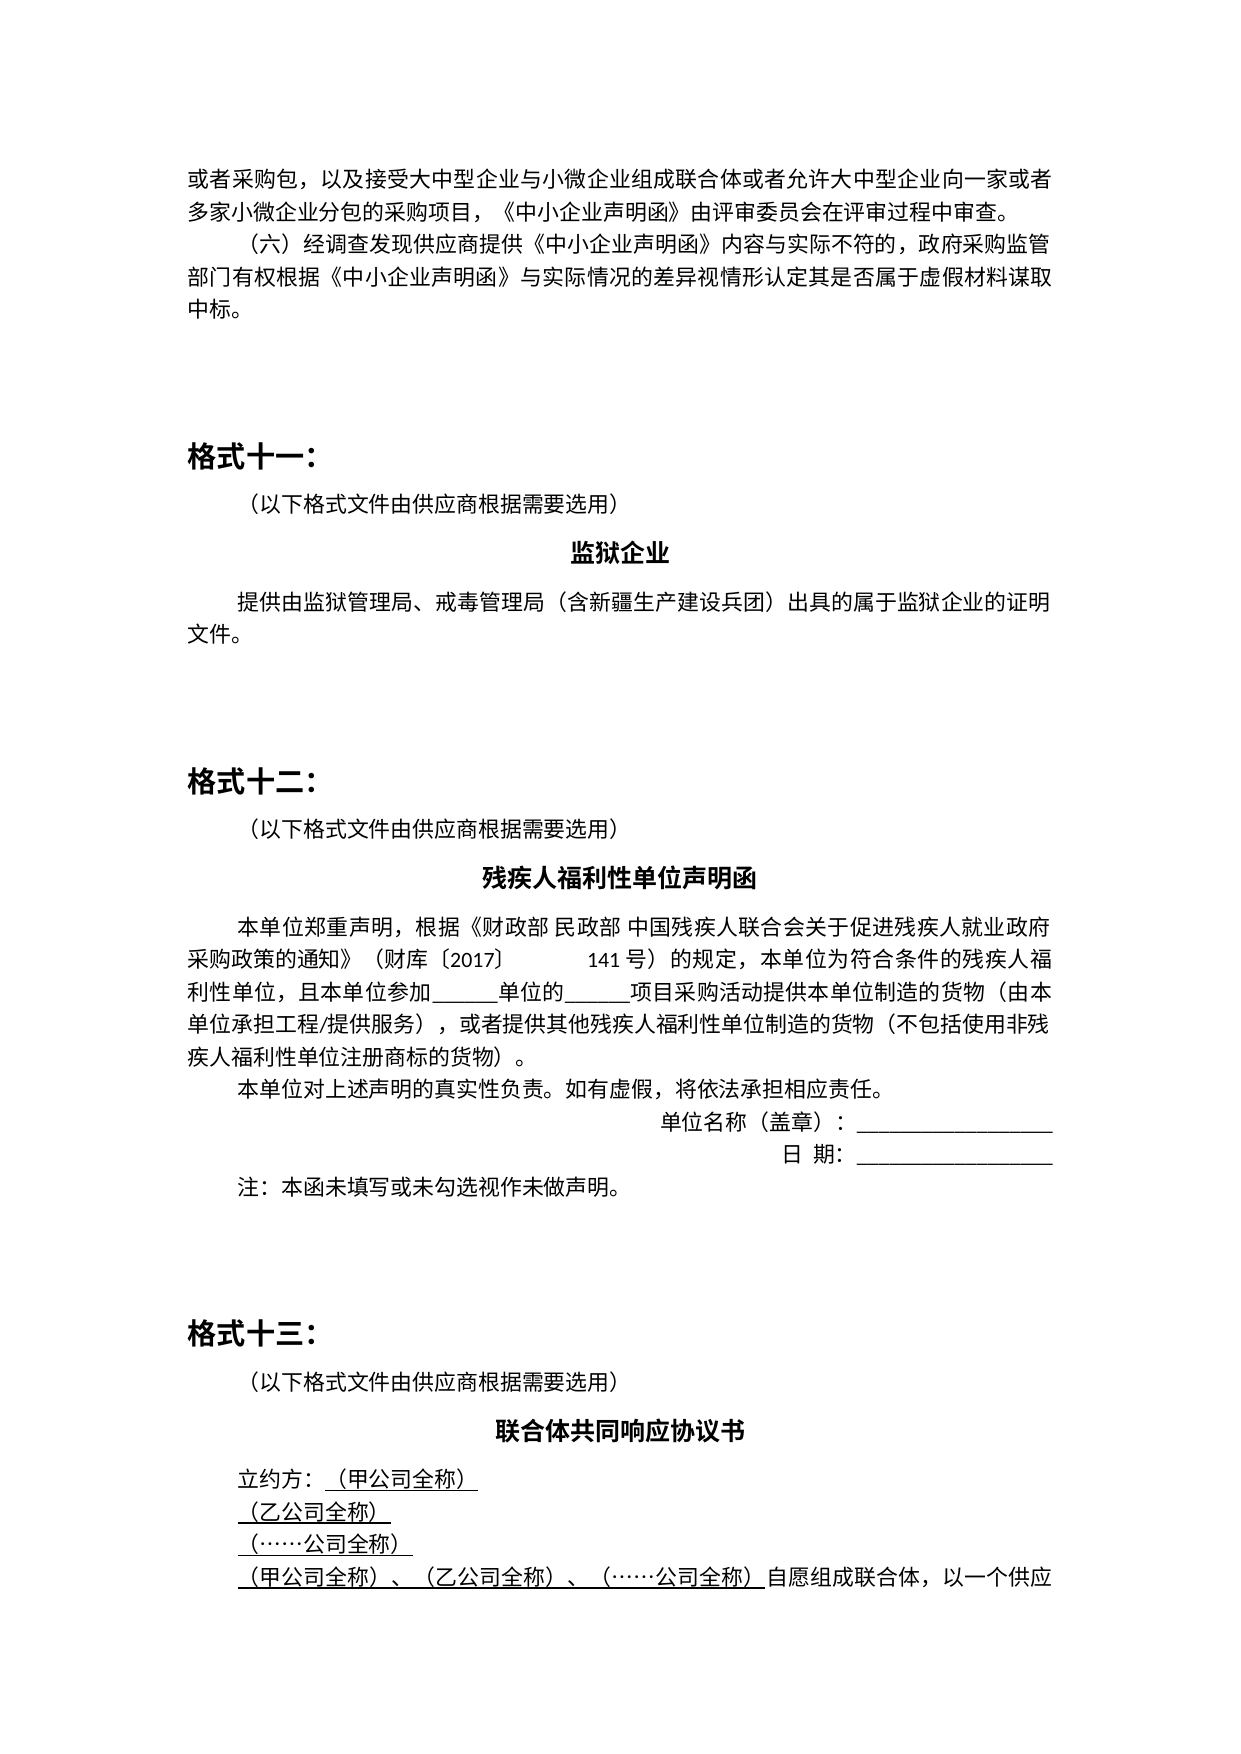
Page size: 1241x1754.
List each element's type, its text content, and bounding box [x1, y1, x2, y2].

text （以下格式文件由供应商根据需要选用） [187, 1364, 1053, 1397]
text 提供由监狱管理局、戒毒管理局（含新疆生产建设兵团）出具的属于监狱企业的证明文件。 [187, 584, 1053, 649]
text （以下格式文件由供应商根据需要选用） [187, 812, 1053, 844]
text （以下格式文件由供应商根据需要选用） [187, 487, 1053, 519]
text 本单位对上述声明的真实性负责。如有虚假，将依法承担相应责任。 [187, 1072, 1053, 1104]
text 格式十二： [187, 747, 1053, 812]
text 注：本函未填写或未勾选视作未做声明。 [187, 1169, 1053, 1202]
text （乙公司全称） [187, 1494, 1053, 1527]
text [187, 1559, 1053, 1592]
text 日 期：__________________ [187, 1137, 1053, 1169]
text （……公司全称） [187, 1527, 1053, 1559]
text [187, 162, 1053, 227]
text （六）经调查发现供应商提供《中小企业声明函》内容与实际不符的，政府采购监管部门有权根据《中小企业声明函》与实际情况的差异视情形认定其是否属于虚假材料谋取中标。 [187, 227, 1053, 324]
text 立约方：（甲公司全称） [187, 1462, 1053, 1494]
text 单位名称（盖章）：__________________ [187, 1104, 1053, 1137]
text 格式十三： [187, 1299, 1053, 1364]
text 残疾人福利性单位声明函 [187, 844, 1053, 909]
text 联合体共同响应协议书 [187, 1397, 1053, 1462]
text 格式十一： [187, 422, 1053, 487]
text 本单位郑重声明，根据《财政部 民政部 中国残疾人联合会关于促进残疾人就业政府采购政策的通知》（财库〔2017〕 141号）的规定，本单位为符合条件的残疾人福利性单位，且本单位参加______单位的______项目采购活动提供本单位制造的货物（由本单位承担工程/提供服务），或者提供其他残疾人福利性单位制造的货物（不包括使用非残疾人福利性单位注册商标的货物）。 [187, 909, 1053, 1072]
text 监狱企业 [187, 519, 1053, 584]
